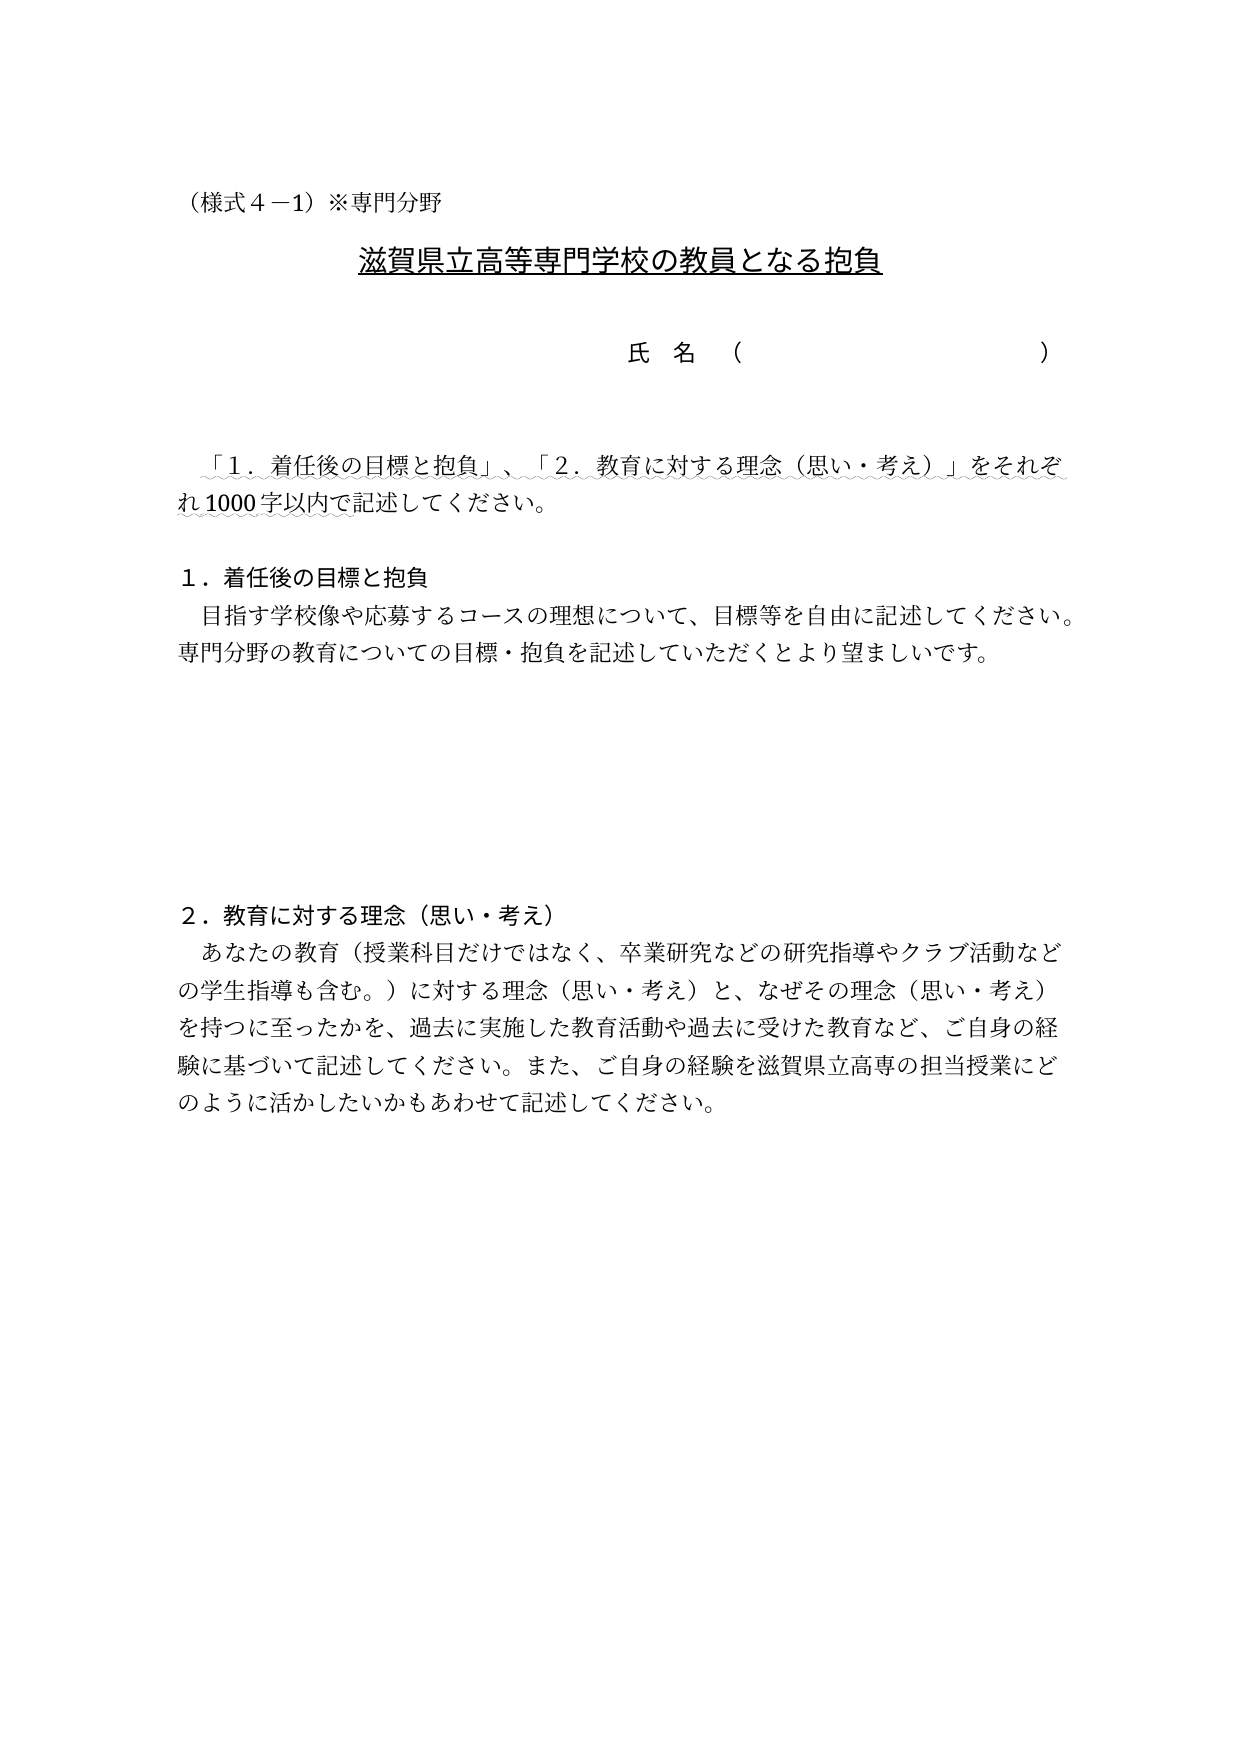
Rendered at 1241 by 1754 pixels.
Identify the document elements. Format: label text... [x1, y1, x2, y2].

text （様式４－1）※専門分野 [177, 183, 1063, 221]
text 「１．着任後の目標と抱負」、「２．教育に対する理念（思い・考え）」をそれぞれ1000字以内で記述してください。 [177, 446, 1063, 521]
text ２．教育に対する理念（思い・考え） [177, 896, 1063, 933]
text 滋賀県立高等専門学校の教員となる抱負 [177, 221, 1063, 296]
text 目指す学校像や応募するコースの理想について、目標等を自由に記述してください。専門分野の教育についての目標・抱負を記述していただくとより望ましいです。 [177, 596, 1063, 671]
text あなたの教育（授業科目だけではなく、卒業研究などの研究指導やクラブ活動などの学生指導も含む。）に対する理念（思い・考え）と、なぜその理念（思い・考え）を持つに至ったかを、過去に実施した教育活動や過去に受けた教育など、ご自身の経験に基づいて記述してください。また、ご自身の経験を滋賀県立高専の担当授業にどのように活かしたいかもあわせて記述してください。 [177, 933, 1063, 1121]
text １．着任後の目標と抱負 [177, 558, 1063, 596]
text 氏 名 （ ） [177, 333, 1063, 371]
